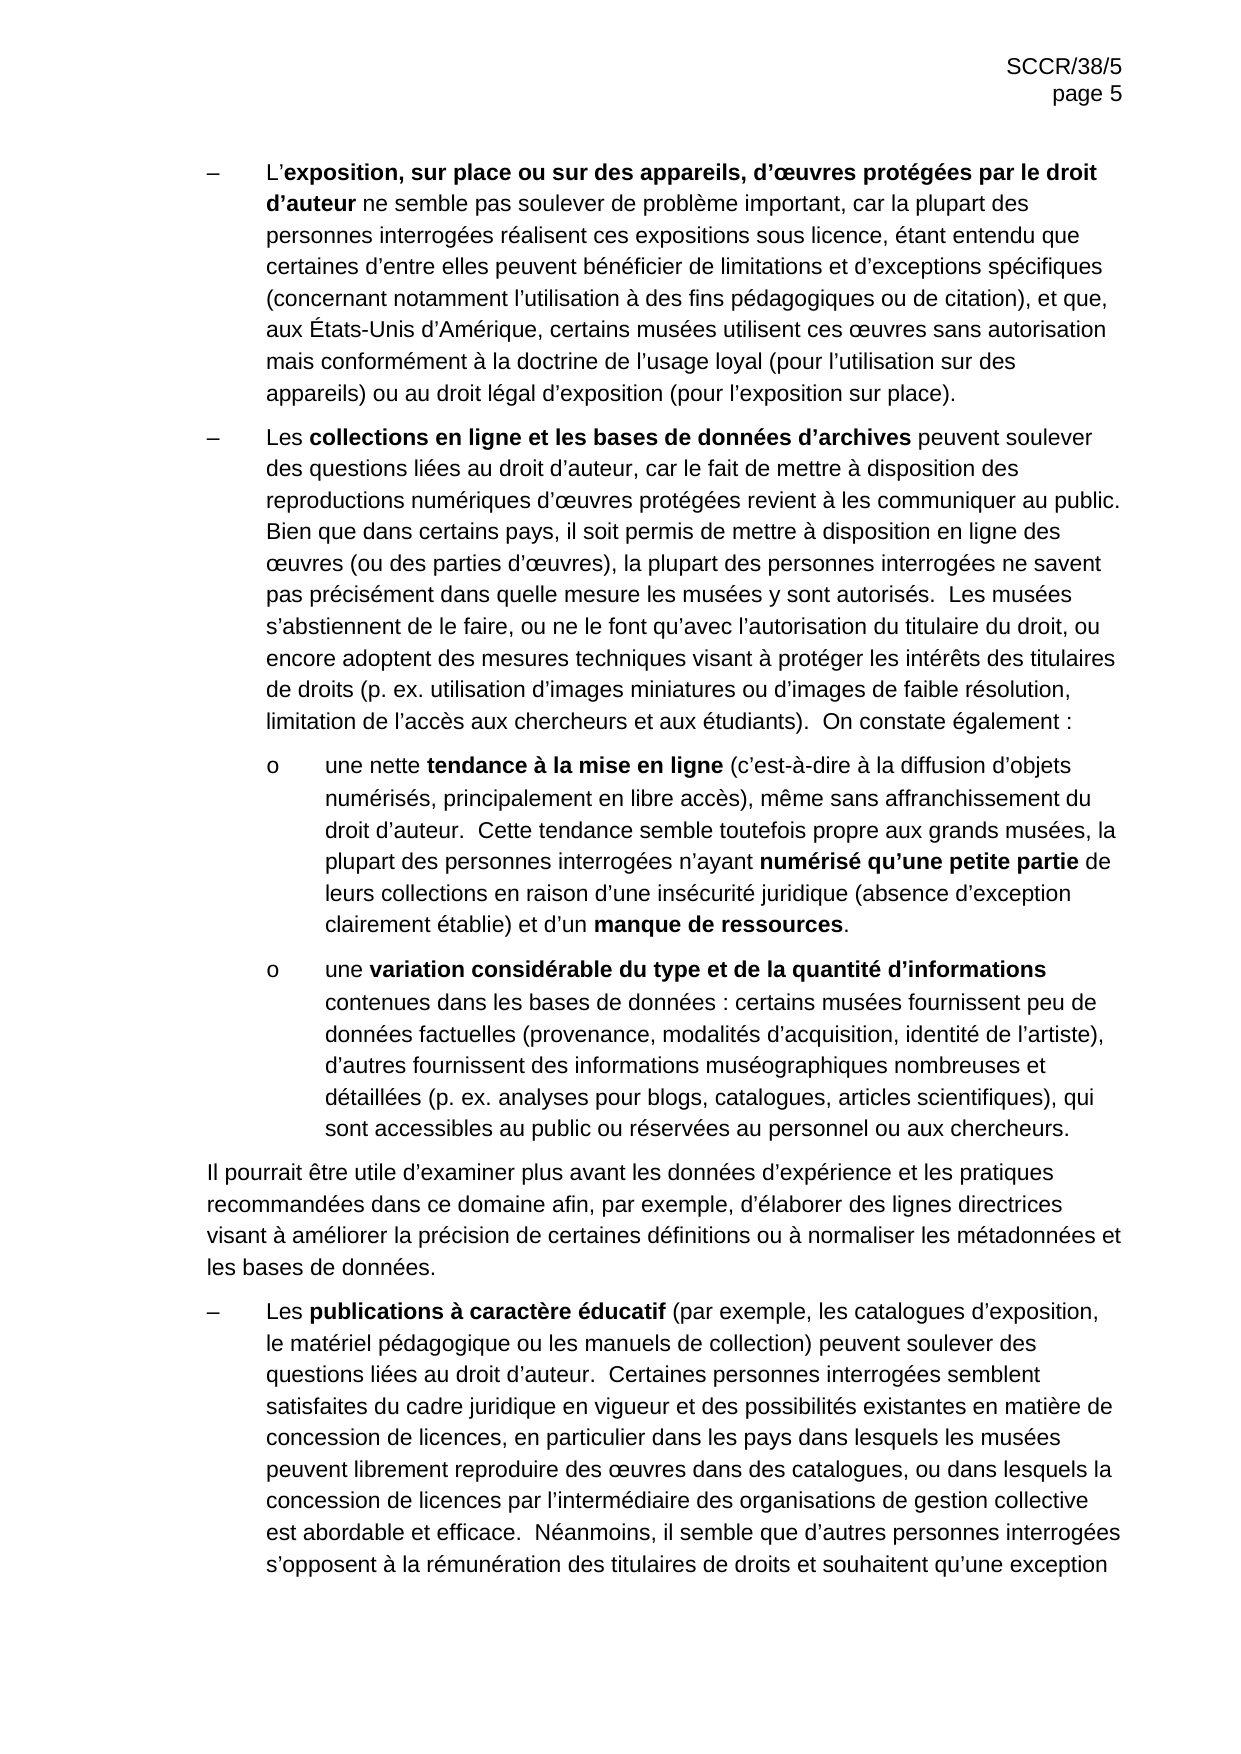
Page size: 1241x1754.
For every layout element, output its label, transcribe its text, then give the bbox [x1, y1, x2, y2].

list Les collections en ligne et les bases de données d’archives peuvent soulever des questions liées au droit d’auteur, car le fait de mettre à disposition des reproductions numériques d’œuvres protégées revient à les communiquer au public. Bien que dans certains pays, il soit permis de mettre à disposition en ligne des œuvres (ou des parties d’œuvres), la plupart des personnes interrogées ne savent pas précisément dans quelle mesure les musées y sont autorisés. Les musées s’abstiennent de le faire, ou ne le font qu’avec l’autorisation du titulaire du droit, ou encore adoptent des mesures techniques visant à protéger les intérêts des titulaires de droits (p. ex. utilisation d’images miniatures ou d’images de faible résolution, limitation de l’accès aux chercheurs et aux étudiants). On constate également : [207, 423, 1122, 734]
list une variation considérable du type et de la quantité d’informations contenues dans les bases de données : certains musées fournissent peu de données factuelles (provenance, modalités d’acquisition, identité de l’artiste), d’autres fournissent des informations muséographiques nombreuses et détaillées (p. ex. analyses pour blogs, catalogues, articles scientifiques), qui sont accessibles au public ou réservées au personnel ou aux chercheurs. [266, 956, 1122, 1142]
list une nette tendance à la mise en ligne (c’est-à-dire à la diffusion d’objets numérisés, principalement en libre accès), même sans affranchissement du droit d’auteur. Cette tendance semble toutefois propre aux grands musées, la plupart des personnes interrogées n’ayant numérisé qu’une petite partie de leurs collections en raison d’une insécurité juridique (absence d’exception clairement établie) et d’un manque de ressources. [266, 752, 1122, 938]
list L’exposition, sur place ou sur des appareils, d’œuvres protégées par le droit d’auteur ne semble pas soulever de problème important, car la plupart des personnes interrogées réalisent ces expositions sous licence, étant entendu que certaines d’entre elles peuvent bénéficier de limitations et d’exceptions spécifiques (concernant notamment l’utilisation à des fins pédagogiques ou de citation), et que, aux États-Unis d’Amérique, certains musées utilisent ces œuvres sans autorisation mais conformément à la doctrine de l’usage loyal (pour l’utilisation sur des appareils) ou au droit légal d’exposition (pour l’exposition sur place). [207, 158, 1122, 406]
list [207, 1298, 1122, 1577]
list Il pourrait être utile d’examiner plus avant les données d’expérience et les pratiques recommandées dans ce domaine afin, par exemple, d’élaborer des lignes directrices visant à améliorer la précision de certaines définitions ou à normaliser les métadonnées et les bases de données. [207, 1159, 1122, 1280]
